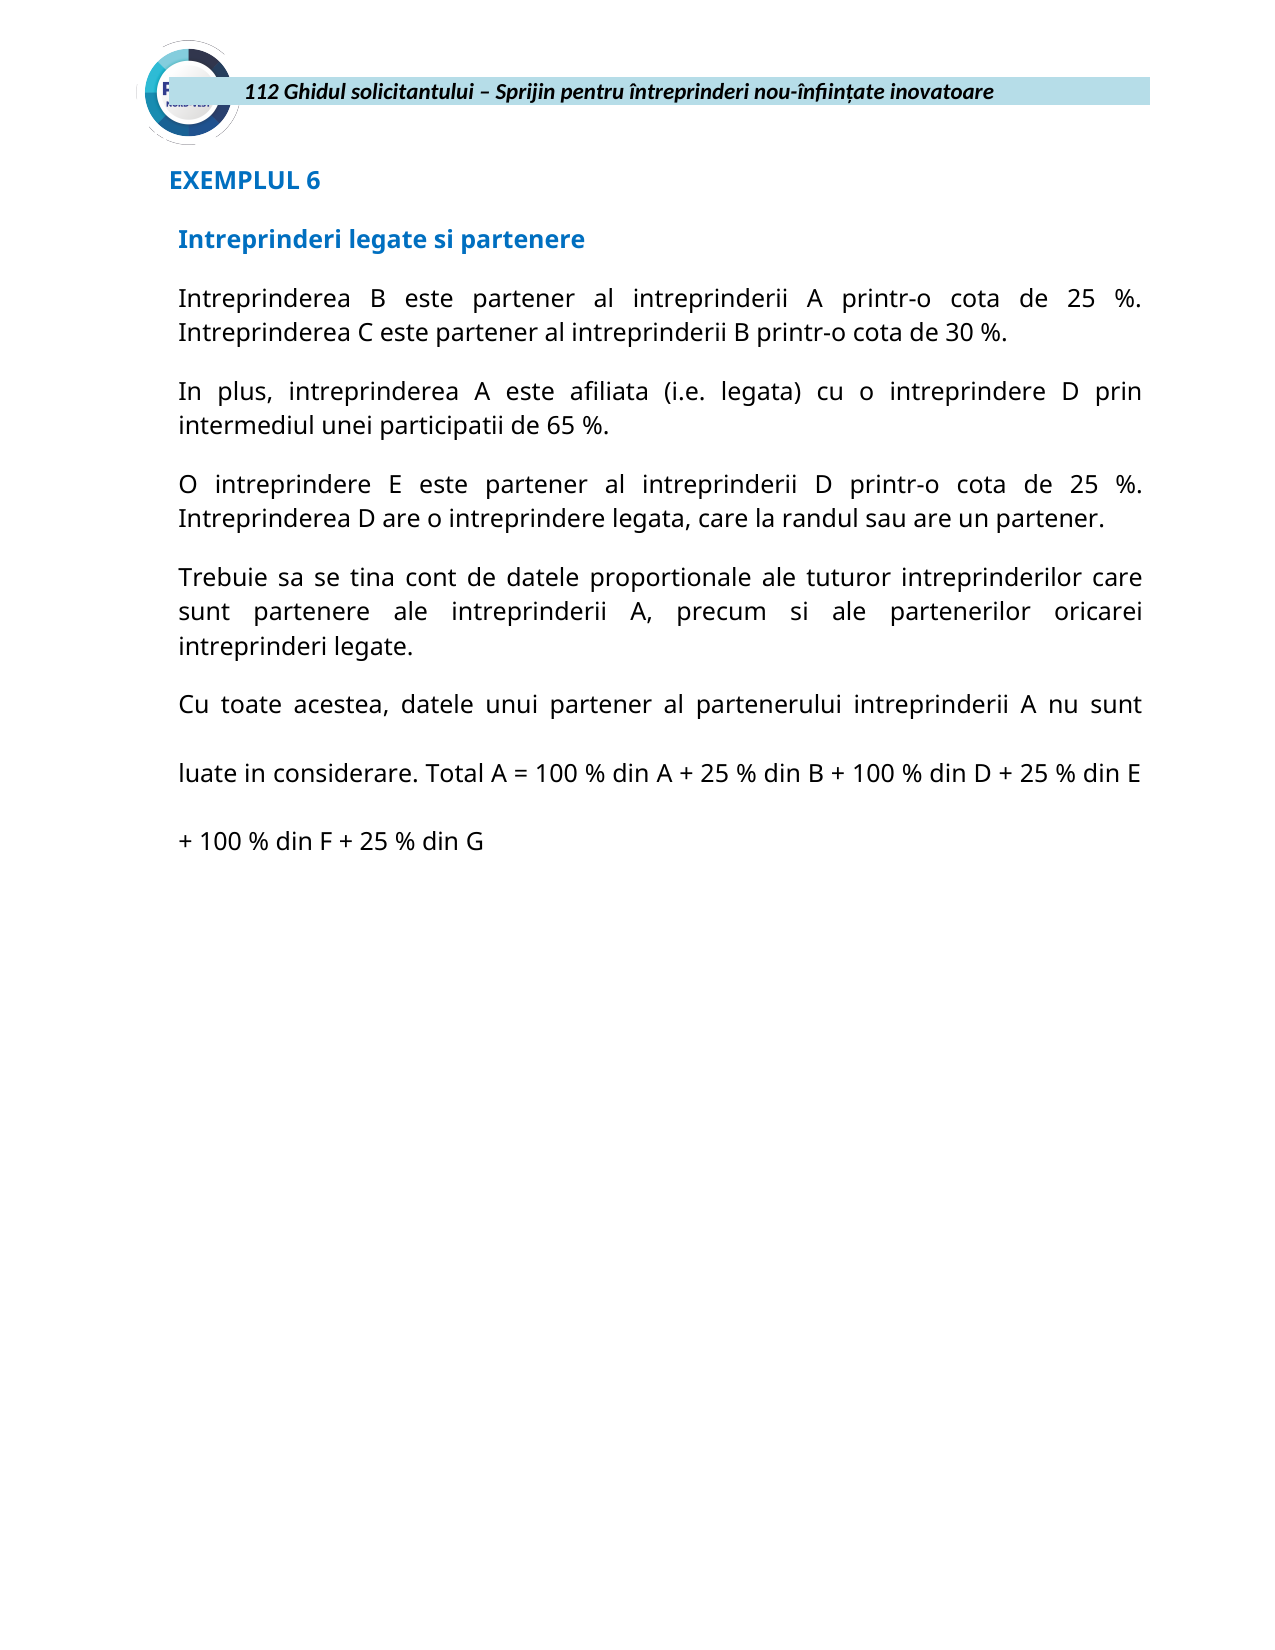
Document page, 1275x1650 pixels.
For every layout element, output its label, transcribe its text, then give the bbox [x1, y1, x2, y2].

subtitle EXEMPLUL 6 [169, 162, 1144, 197]
text O intreprindere E este partener al intreprinderii D printr-o cota de 25 %. Intreprinderea D are o intreprindere legata, care la randul sau are un partener. [178, 467, 1144, 535]
text Intreprinderi legate si partenere [178, 222, 1144, 256]
text Cu toate acestea, datele unui partener al partenerului intreprinderii A nu sunt luate in considerare. Total A = 100 % din A + 25 % din B + 100 % din D + 25 % din E + 100 % din F + 25 % din G [178, 687, 1144, 857]
text Trebuie sa se tina cont de datele proportionale ale tuturor intreprinderilor care sunt partenere ale intreprinderii A, precum si ale partenerilor oricarei intreprinderi legate. [178, 560, 1144, 662]
picture [136, 40, 241, 145]
text In plus, intreprinderea A este afiliata (i.e. legata) cu o intreprindere D prin intermediul unei participatii de 65 %. [178, 374, 1144, 442]
text Intreprinderea B este partener al intreprinderii A printr-o cota de 25 %. Intreprinderea C este partener al intreprinderii B printr-o cota de 30 %. [178, 281, 1144, 349]
